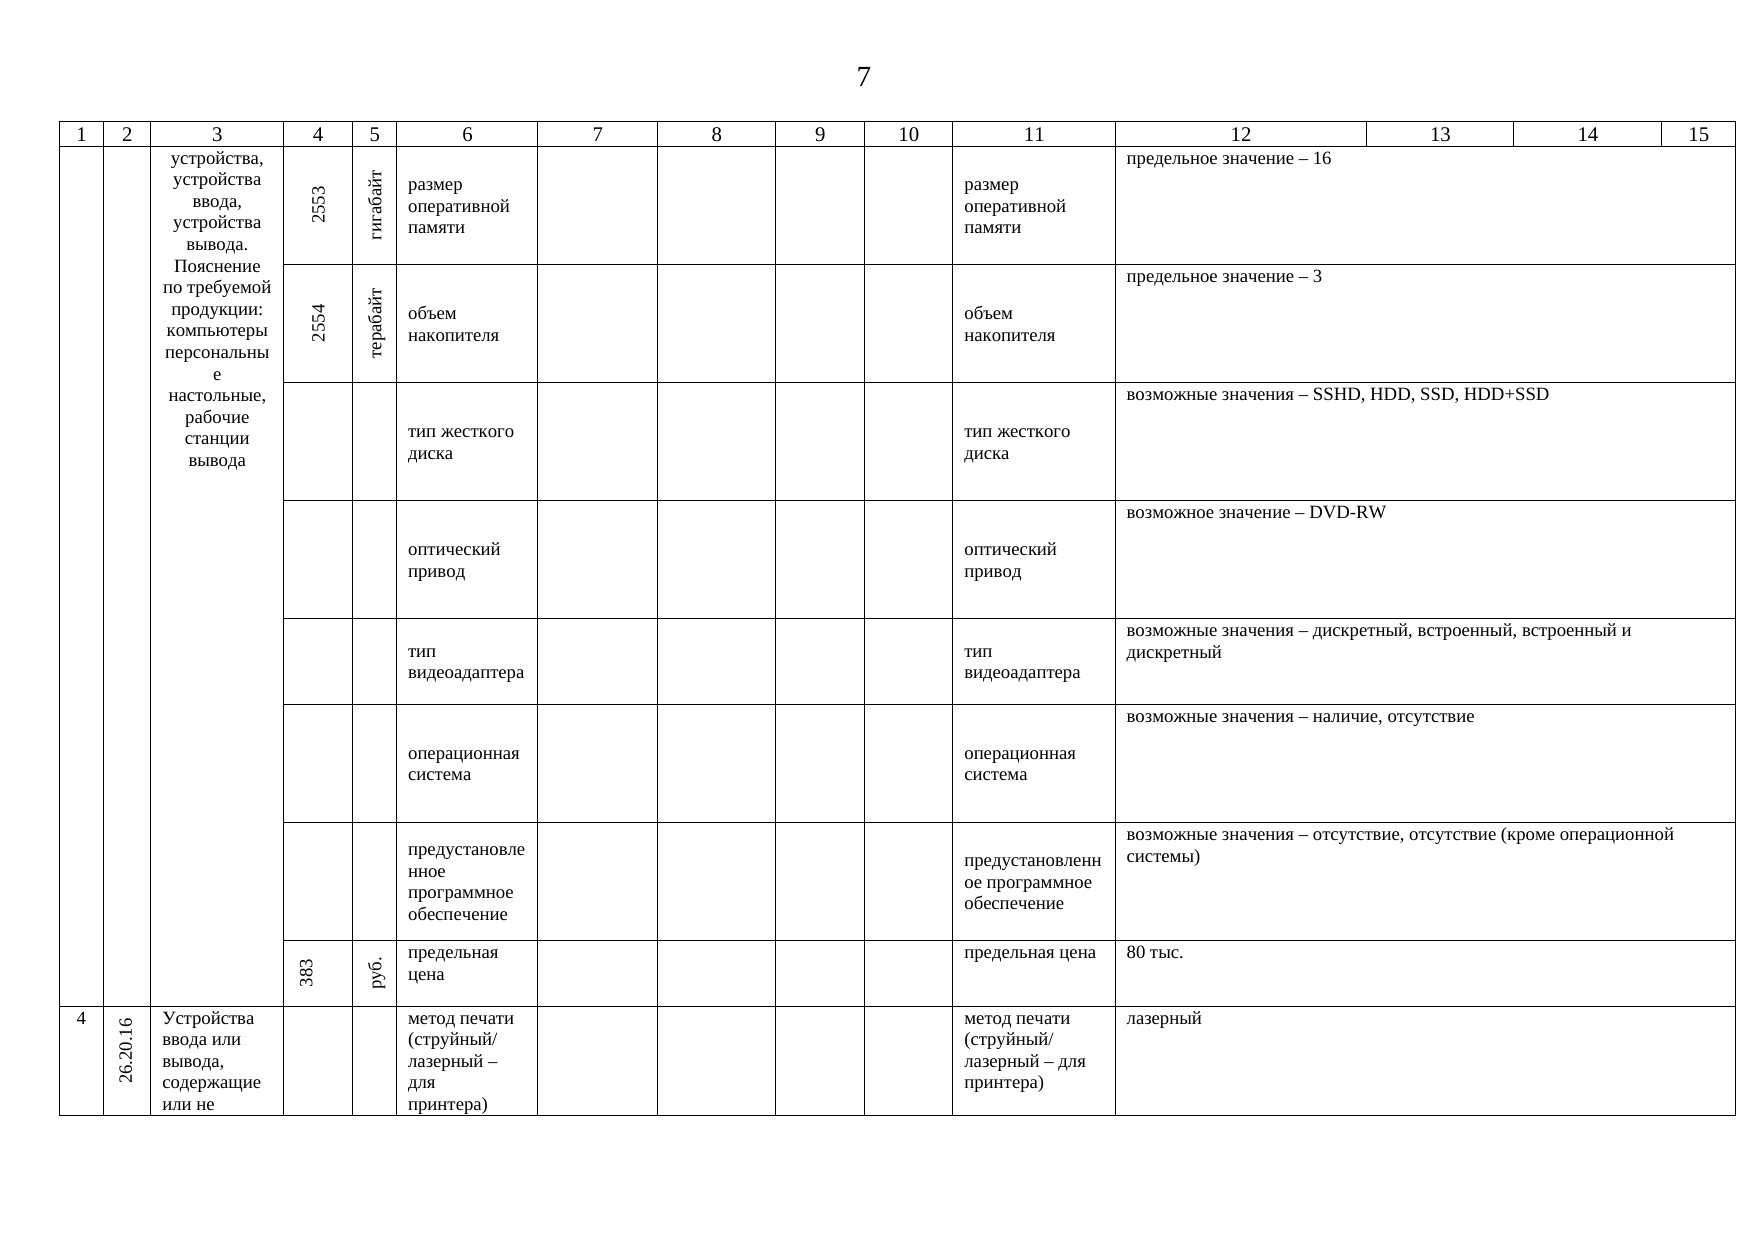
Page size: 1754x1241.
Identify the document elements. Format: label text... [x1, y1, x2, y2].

table_cell тип видеоадаптера [397, 619, 537, 704]
table_cell [353, 1007, 396, 1114]
table_cell [538, 501, 657, 618]
table_cell [658, 147, 775, 264]
table_header 13 [1367, 122, 1513, 146]
table_cell возможные значения – наличие, отсутствие [1116, 705, 1735, 822]
table_cell предельное значение – 3 [1116, 265, 1735, 382]
table_cell [284, 501, 352, 618]
table_cell тип жесткого диска [397, 383, 537, 500]
table_cell [776, 1007, 864, 1114]
table_cell [776, 383, 864, 500]
table_cell предельное значение – 16 [1116, 147, 1735, 264]
table_cell лазерный [1116, 1007, 1735, 1114]
table_cell 383 [284, 941, 352, 1006]
table_cell [865, 501, 952, 618]
table_cell метод печати (струйный/ лазерный – для принтера) [953, 1007, 1115, 1114]
table_cell гигабайт [353, 147, 396, 264]
table_cell возможные значения – отсутствие, отсутствие (кроме операционной системы) [1116, 823, 1735, 940]
table_cell возможные значения – дискретный, встроенный, встроенный и дискретный [1116, 619, 1735, 704]
table_header 14 [1514, 122, 1661, 146]
table_cell [538, 383, 657, 500]
table_cell объем накопителя [953, 265, 1115, 382]
table_cell [353, 383, 396, 500]
table_cell метод печати (струйный/ лазерный – для принтера) [397, 1007, 537, 1114]
table_header 15 [1662, 122, 1735, 146]
table_cell [865, 705, 952, 822]
table_cell [658, 619, 775, 704]
table_header 5 [353, 122, 396, 146]
table_cell предустановленное программное обеспечение [397, 823, 537, 940]
table_cell объем накопителя [397, 265, 537, 382]
table_cell [776, 501, 864, 618]
table_cell [658, 705, 775, 822]
table_cell [658, 501, 775, 618]
table_header 2 [104, 122, 150, 146]
table_header 11 [953, 122, 1115, 146]
table_header 10 [865, 122, 952, 146]
table_cell [284, 1007, 352, 1114]
table_cell [865, 383, 952, 500]
table_cell возможные значения – SSHD, HDD, SSD, HDD+SSD [1116, 383, 1735, 500]
table_cell [284, 705, 352, 822]
table_cell тип жесткого диска [953, 383, 1115, 500]
table_cell [538, 823, 657, 940]
table_header 3 [151, 122, 283, 146]
table_cell [776, 265, 864, 382]
table_cell [776, 147, 864, 264]
table_cell тип видеоадаптера [953, 619, 1115, 704]
table_cell [865, 823, 952, 940]
table_cell [865, 1007, 952, 1114]
table_cell 4 [60, 1007, 103, 1114]
table_cell [284, 383, 352, 500]
table_cell руб. [353, 941, 396, 1006]
table_cell [538, 941, 657, 1006]
table_cell предельная цена [397, 941, 537, 1006]
table_header 7 [538, 122, 657, 146]
table_cell [865, 265, 952, 382]
table_cell [284, 823, 352, 940]
table_cell размер оперативной памяти [397, 147, 537, 264]
table_cell терабайт [353, 265, 396, 382]
table_header 1 [60, 122, 103, 146]
table_cell [658, 383, 775, 500]
table_cell предельная цена [953, 941, 1115, 1006]
table_header 4 [284, 122, 352, 146]
table_cell [658, 1007, 775, 1114]
table_cell 2553 [284, 147, 352, 264]
table_cell [865, 941, 952, 1006]
table_cell [776, 941, 864, 1006]
table_header 8 [658, 122, 775, 146]
table_cell [538, 265, 657, 382]
table_cell предустановленное программное обеспечение [953, 823, 1115, 940]
table_header 12 [1116, 122, 1366, 146]
table_cell [538, 1007, 657, 1114]
table_cell 26.20.16 [104, 1007, 150, 1114]
table_cell [538, 705, 657, 822]
table_cell [353, 823, 396, 940]
table_cell размер оперативной памяти [953, 147, 1115, 264]
table_cell [776, 705, 864, 822]
table_cell [865, 147, 952, 264]
table_cell 80 тыс. [1116, 941, 1735, 1006]
table_cell операционная система [953, 705, 1115, 822]
table_cell 2554 [284, 265, 352, 382]
table_cell [353, 501, 396, 618]
table_cell [776, 823, 864, 940]
table_cell [538, 619, 657, 704]
table_header 9 [776, 122, 864, 146]
table_header 6 [397, 122, 537, 146]
table_cell оптический привод [953, 501, 1115, 618]
table_cell [353, 705, 396, 822]
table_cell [151, 1007, 283, 1114]
table_cell [538, 147, 657, 264]
table_cell [776, 619, 864, 704]
table_cell [284, 619, 352, 704]
table_cell [353, 619, 396, 704]
table_cell [658, 265, 775, 382]
table_cell [658, 941, 775, 1006]
table_cell возможное значение – DVD-RW [1116, 501, 1735, 618]
table_cell [658, 823, 775, 940]
table_cell [865, 619, 952, 704]
table_cell операционная система [397, 705, 537, 822]
table_cell оптический привод [397, 501, 537, 618]
